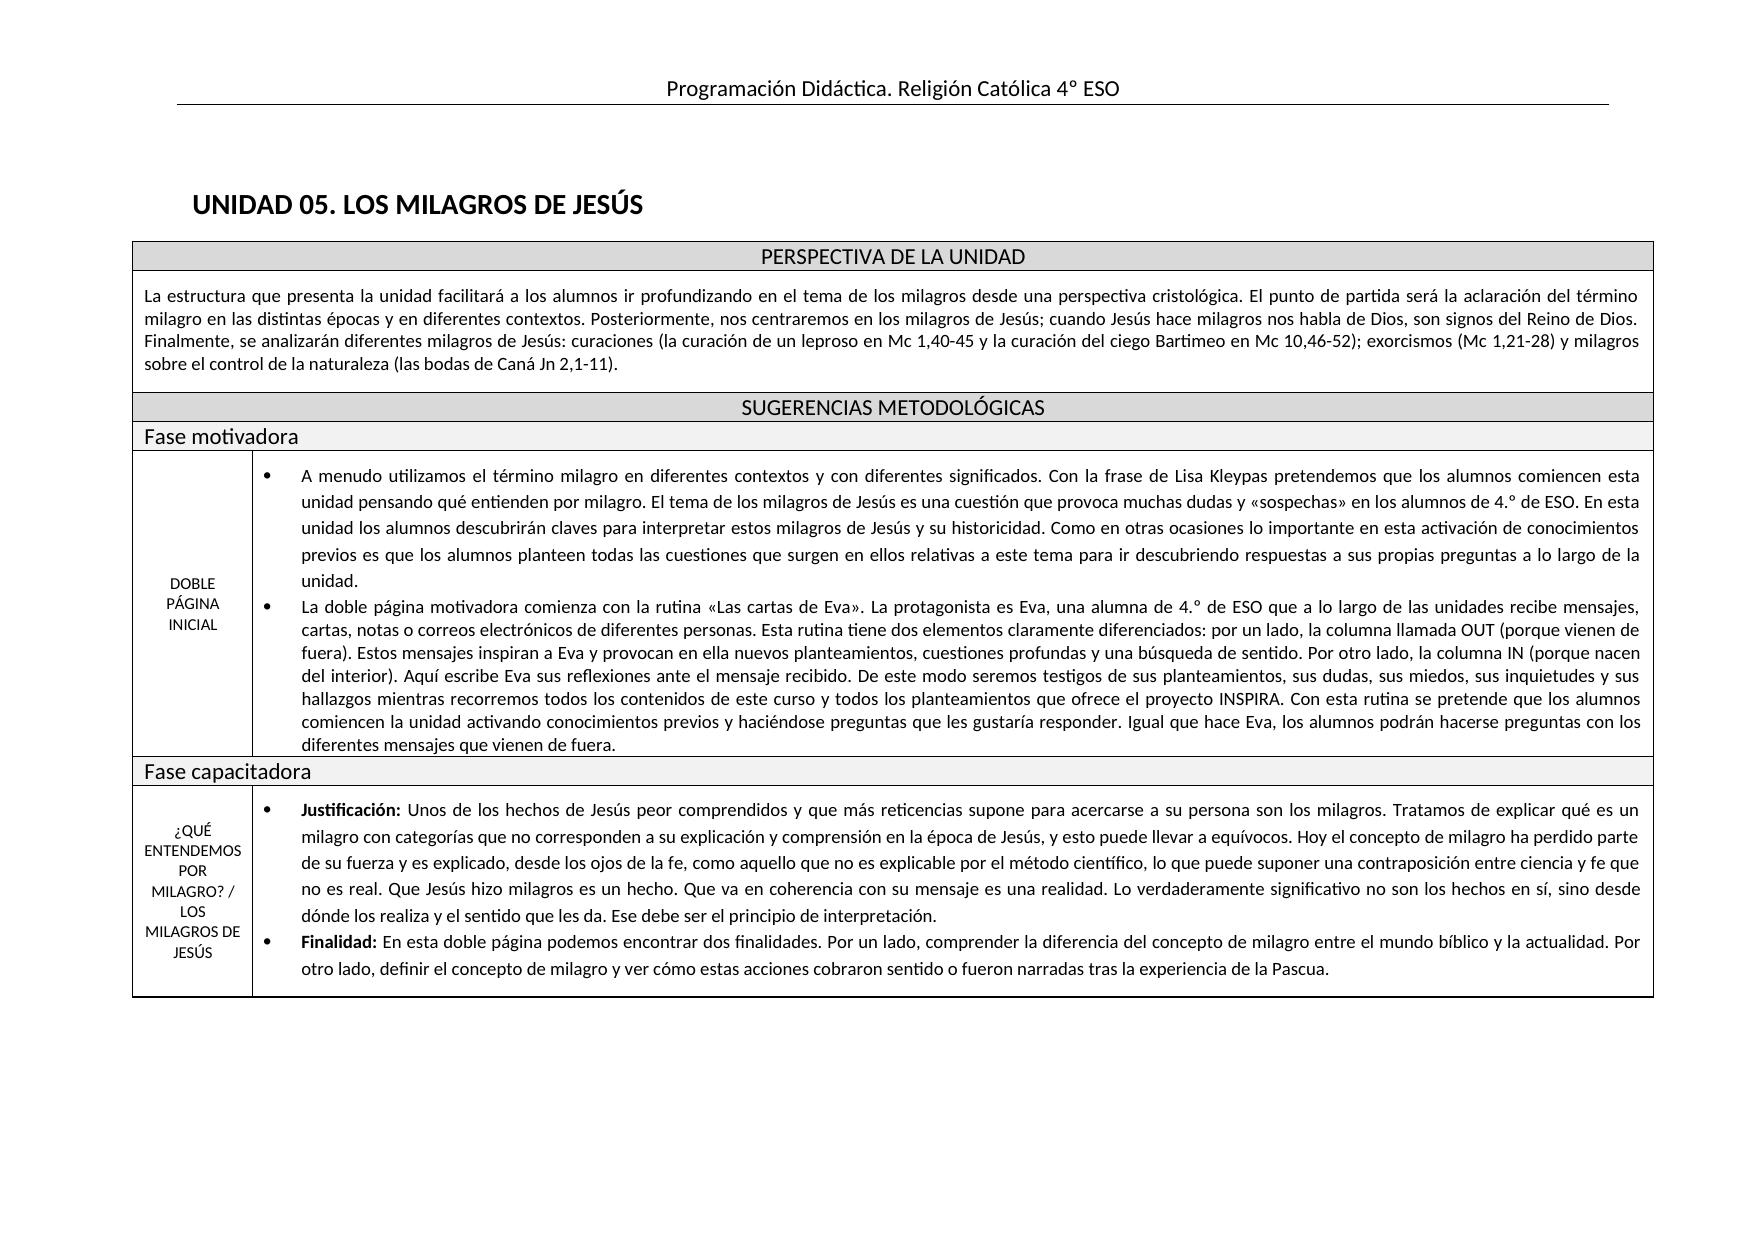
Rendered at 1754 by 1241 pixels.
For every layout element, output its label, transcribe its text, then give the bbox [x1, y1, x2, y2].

table_cell ¿QUÉ ENTENDEMOS POR MILAGRO? / LOS MILAGROS DE JESÚS [133, 786, 252, 996]
table_cell SUGERENCIAS METODOLÓGICAS [133, 393, 1653, 421]
table_cell Fase capacitadora [133, 757, 1653, 785]
table_cell DOBLE PÁGINA INICIAL [133, 451, 252, 756]
table_header PERSPECTIVA DE LA UNIDAD [133, 242, 1653, 270]
table_cell La estructura que presenta la unidad facilitará a los alumnos ir profundizando en el tema de los milagros desde una perspectiva cristológica. El punto de partida será la aclaración del término milagro en las distintas épocas y en diferentes contextos. Posteriormente, nos centraremos en los milagros de Jesús; cuando Jesús hace milagros nos habla de Dios, son signos del Reino de Dios. Finalmente, se analizarán diferentes milagros de Jesús: curaciones (la curación de un leproso en Mc 1,40-45 y la curación del ciego Bartimeo en Mc 10,46-52); exorcismos (Mc 1,21-28) y milagros sobre el control de la naturaleza (las bodas de Caná Jn 2,1-11). [133, 271, 1653, 392]
table_cell Justificación: Unos de los hechos de Jesús peor comprendidos y que más reticencias supone para acercarse a su persona son los milagros. Tratamos de explicar qué es un milagro con categorías que no corresponden a su explicación y comprensión en la época de Jesús, y esto puede llevar a equívocos. Hoy el concepto de milagro ha perdido parte de su fuerza y es explicado, desde los ojos de la fe, como aquello que no es explicable por el método científico, lo que puede suponer una contraposición entre ciencia y fe que no es real. Que Jesús hizo milagros es un hecho. Que va en coherencia con su mensaje es una realidad. Lo verdaderamente significativo no son los hechos en sí, sino desde dónde los realiza y el sentido que les da. Ese debe ser el principio de interpretación. Finalidad: En esta doble página podemos encontrar dos finalidades. Por un lado, comprender la diferencia del concepto de milagro entre el mundo bíblico y la actualidad. Por otro lado, definir el concepto de milagro y ver cómo estas acciones cobraron sentido o fueron narradas tras la experiencia de la Pascua. [253, 786, 1653, 996]
table_cell A menudo utilizamos el término milagro en diferentes contextos y con diferentes significados. Con la frase de Lisa Kleypas pretendemos que los alumnos comiencen esta unidad pensando qué entienden por milagro. El tema de los milagros de Jesús es una cuestión que provoca muchas dudas y «sospechas» en los alumnos de 4.º de ESO. En esta unidad los alumnos descubrirán claves para interpretar estos milagros de Jesús y su historicidad. Como en otras ocasiones lo importante en esta activación de conocimientos previos es que los alumnos planteen todas las cuestiones que surgen en ellos relativas a este tema para ir descubriendo respuestas a sus propias preguntas a lo largo de la unidad. La doble página motivadora comienza con la rutina «Las cartas de Eva». La protagonista es Eva, una alumna de 4.º de ESO que a lo largo de las unidades recibe mensajes, cartas, notas o correos electrónicos de diferentes personas. Esta rutina tiene dos elementos claramente diferenciados: por un lado, la columna llamada OUT (porque vienen de fuera). Estos mensajes inspiran a Eva y provocan en ella nuevos planteamientos, cuestiones profundas y una búsqueda de sentido. Por otro lado, la columna IN (porque nacen del interior). Aquí escribe Eva sus reflexiones ante el mensaje recibido. De este modo seremos testigos de sus planteamientos, sus dudas, sus miedos, sus inquietudes y sus hallazgos mientras recorremos todos los contenidos de este curso y todos los planteamientos que ofrece el proyecto INSPIRA. Con esta rutina se pretende que los alumnos comiencen la unidad activando conocimientos previos y haciéndose preguntas que les gustaría responder. Igual que hace Eva, los alumnos podrán hacerse preguntas con los diferentes mensajes que vienen de fuera. [253, 451, 1653, 756]
table_cell Fase motivadora [133, 422, 1653, 450]
text UNIDAD 05. LOS MILAGROS DE JESÚS [192, 186, 1609, 222]
